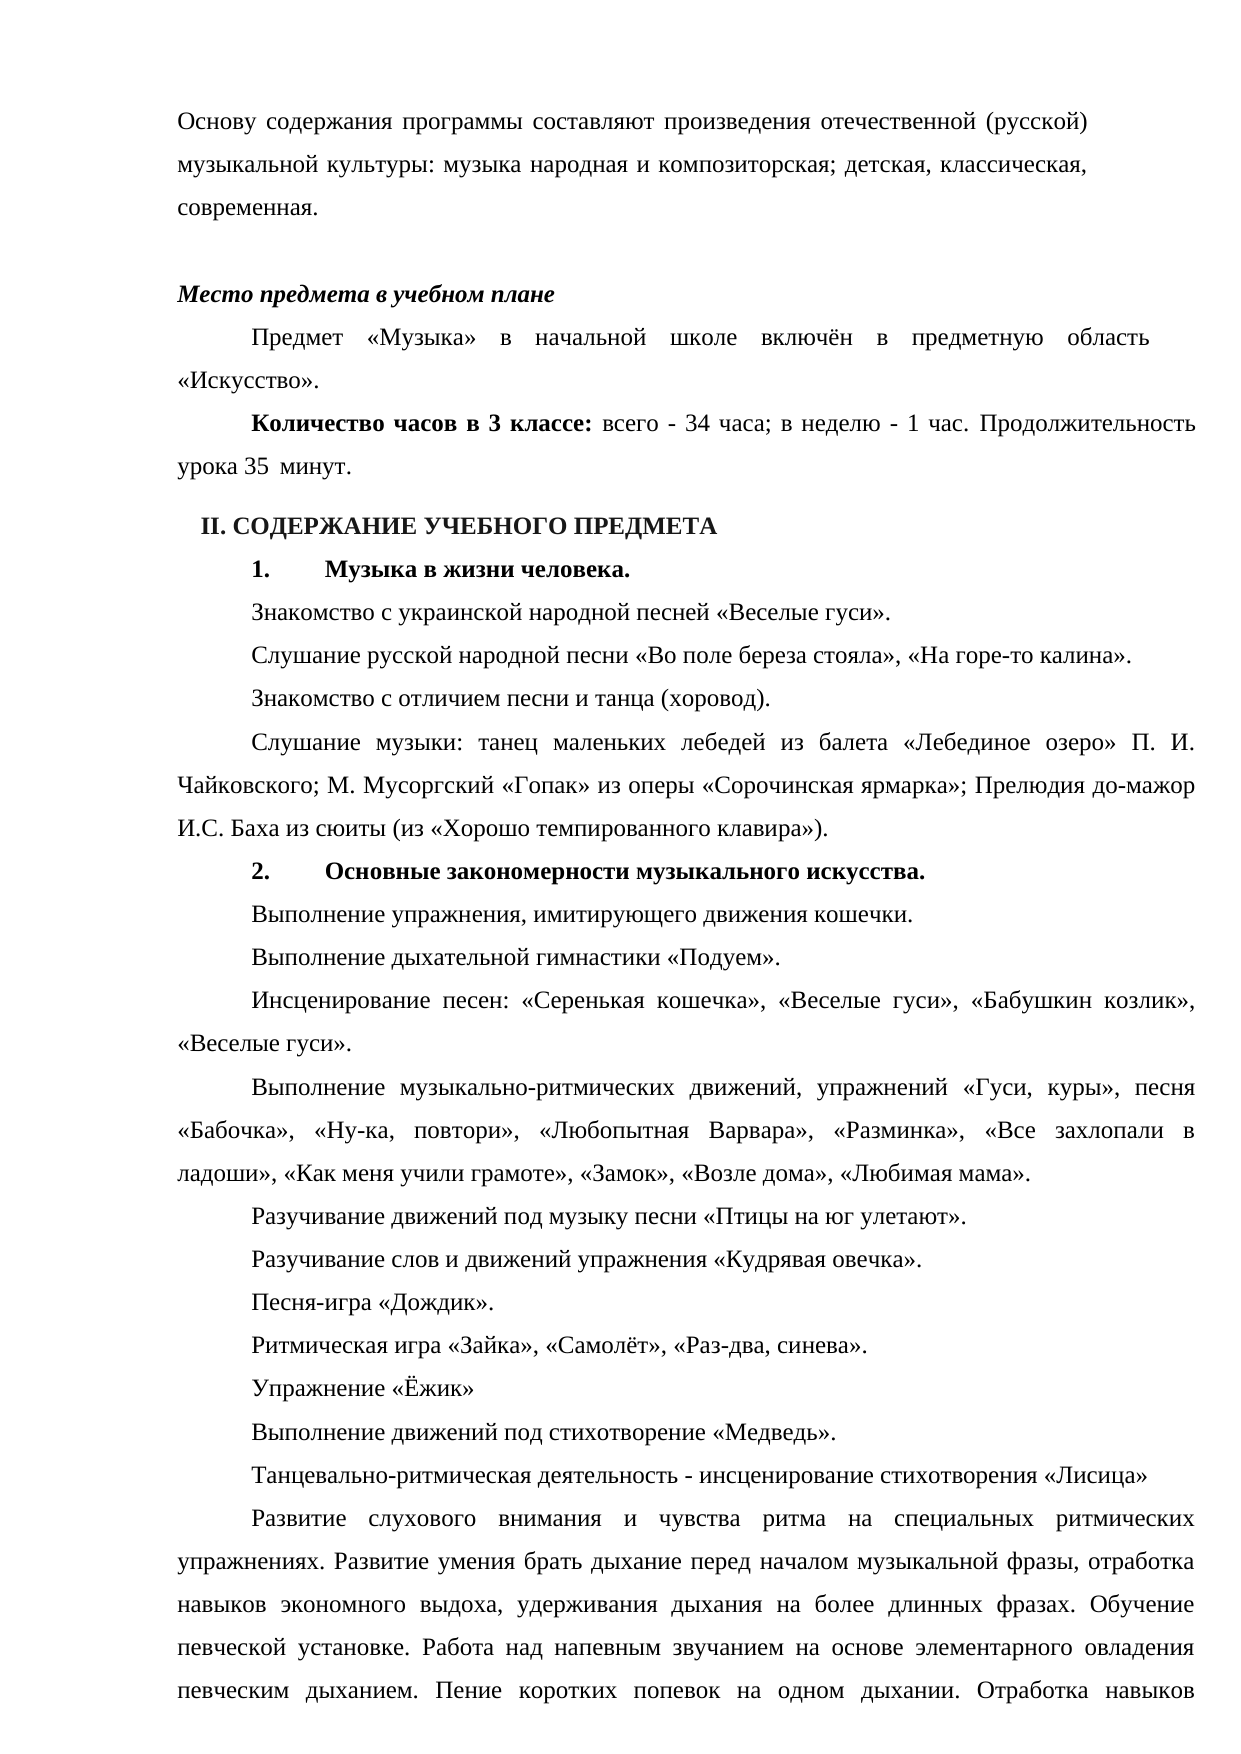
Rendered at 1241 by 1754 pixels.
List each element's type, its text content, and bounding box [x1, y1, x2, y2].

text Песня-игра «Дождик». [177, 1287, 1196, 1316]
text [177, 1503, 1196, 1704]
text Разучивание движений под музыку песни «Птицы на юг улетают». [177, 1201, 1196, 1230]
text Выполнение дыхательной гимнастики «Подуем». [177, 942, 1196, 971]
text Количество часов в 3 классе: всего - 34 часа; в неделю - 1 час. Продолжительность урока 35 минут. [177, 408, 1196, 480]
list Музыка в жизни человека. [177, 554, 1196, 583]
text II. СОДЕРЖАНИЕ УЧЕБНОГО ПРЕДМЕТА [200, 511, 1196, 540]
text Предмет «Музыка» в начальной школе включён в предметную область «Искусство». [177, 322, 1150, 394]
text Знакомство с отличием песни и танца (хоровод). [177, 683, 1196, 712]
text Инсценирование песен: «Серенькая кошечка», «Веселые гуси», «Бабушкин козлик», «Веселые гуси». [177, 985, 1196, 1057]
text Упражнение «Ёжик» [177, 1373, 1196, 1402]
text Слушание русской народной песни «Во поле береза стояла», «На горе-то калина». [177, 640, 1196, 669]
list Основные закономерности музыкального искусства. [177, 856, 1196, 885]
text Место предмета в учебном плане [177, 279, 1196, 307]
text Разучивание слов и движений упражнения «Кудрявая овечка». [177, 1244, 1196, 1273]
text Выполнение музыкально-ритмических движений, упражнений «Гуси, куры», песня «Бабочка», «Ну-ка, повтори», «Любопытная Варвара», «Разминка», «Все захлопали в ладоши», «Как меня учили грамоте», «Замок», «Возле дома», «Любимая мама». [177, 1072, 1196, 1187]
list Знакомство с украинской народной песней «Веселые гуси». [177, 597, 1196, 626]
text Выполнение упражнения, имитирующего движения кошечки. [177, 899, 1196, 928]
text Выполнение движений под стихотворение «Медведь». [177, 1417, 1196, 1445]
list Слушание музыки: танец маленьких лебедей из балета «Лебединое озеро» П. И. Чайковского; М. Мусоргский «Гопак» из оперы «Сорочинская ярмарка»; Прелюдия до-мажор И.С. Баха из сюиты (из «Хорошо темпированного клавира»). [177, 727, 1196, 842]
text Ритмическая игра «Зайка», «Самолёт», «Раз-два, синева». [177, 1330, 1196, 1359]
text Танцевально-ритмическая деятельность - инсценирование стихотворения «Лисица» [177, 1460, 1196, 1488]
text Основу содержания программы составляют произведения отечественной (русской) музыкальной культуры: музыка народная и композиторская; детская, классическая, современная. [177, 106, 1088, 221]
